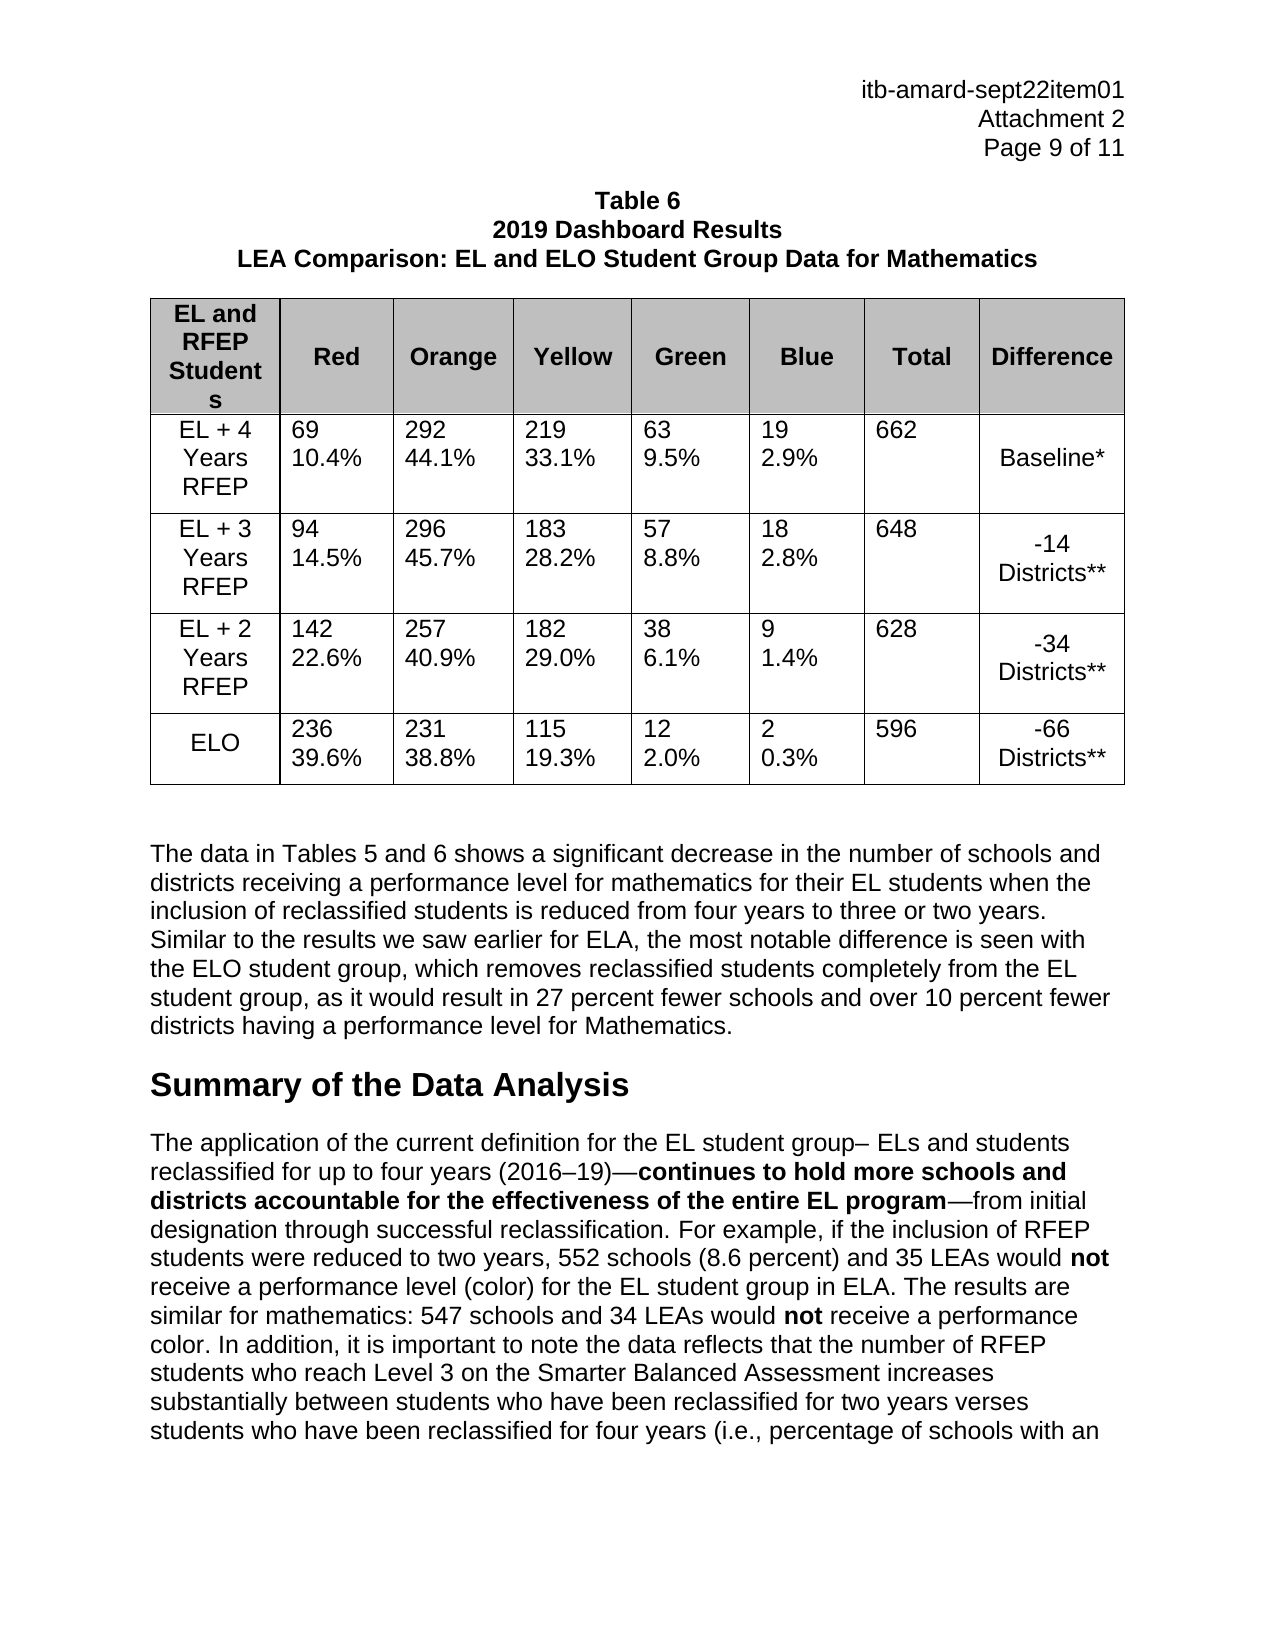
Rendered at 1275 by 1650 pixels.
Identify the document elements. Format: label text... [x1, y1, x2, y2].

table_cell 57 8.8% [632, 514, 749, 613]
text The data in Tables 5 and 6 shows a significant decrease in the number of schools and districts receiving a performance level for mathematics for their EL students when the inclusion of reclassified students is reduced from four years to three or two years. Similar to the results we saw earlier for ELA, the most notable difference is seen with the ELO student group, which removes reclassified students completely from the EL student group, as it would result in 27 percent fewer schools and over 10 percent fewer districts having a performance level for Mathematics. [150, 839, 1125, 1040]
table_cell 292 44.1% [394, 415, 513, 513]
table_cell 9 1.4% [750, 614, 864, 713]
table_header Green [632, 299, 749, 413]
table_cell 236 39.6% [281, 714, 393, 784]
table_cell 115 19.3% [514, 714, 631, 784]
table_cell 38 6.1% [632, 614, 749, 713]
table_header Blue [750, 299, 864, 413]
table_header Difference [980, 299, 1124, 413]
table_cell 662 [865, 415, 979, 513]
table_cell EL + 4 Years RFEP [151, 415, 279, 513]
table_cell 19 2.9% [750, 415, 864, 513]
table_cell 596 [865, 714, 979, 784]
subtitle Summary of the Data Analysis [150, 1065, 1125, 1103]
table_cell 182 29.0% [514, 614, 631, 713]
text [150, 1128, 1125, 1445]
table_cell 2 0.3% [750, 714, 864, 784]
table_header Yellow [514, 299, 631, 413]
table_header Orange [394, 299, 513, 413]
table_cell 63 9.5% [632, 415, 749, 513]
table_cell 183 28.2% [514, 514, 631, 613]
table_cell ELO [151, 714, 279, 784]
table_cell 219 33.1% [514, 415, 631, 513]
table_cell 231 38.8% [394, 714, 513, 784]
table_cell 12 2.0% [632, 714, 749, 784]
table_cell 142 22.6% [281, 614, 393, 713]
table_cell -14 Districts** [980, 514, 1124, 613]
table_header Total [865, 299, 979, 413]
table_cell 94 14.5% [281, 514, 393, 613]
subtitle Table 6 2019 Dashboard Results LEA Comparison: EL and ELO Student Group Data for Mathematics [150, 186, 1125, 272]
table_cell 257 40.9% [394, 614, 513, 713]
table_cell 648 [865, 514, 979, 613]
table_header EL and RFEP Students [151, 299, 279, 413]
table_cell 296 45.7% [394, 514, 513, 613]
table_cell -66 Districts** [980, 714, 1124, 784]
table_cell EL + 2 Years RFEP [151, 614, 279, 713]
table_cell Baseline* [980, 415, 1124, 513]
table_cell EL + 3 Years RFEP [151, 514, 279, 613]
table_cell 69 10.4% [281, 415, 393, 513]
table_cell -34 Districts** [980, 614, 1124, 713]
table_cell 18 2.8% [750, 514, 864, 613]
table_cell 628 [865, 614, 979, 713]
table_header Red [281, 299, 393, 413]
